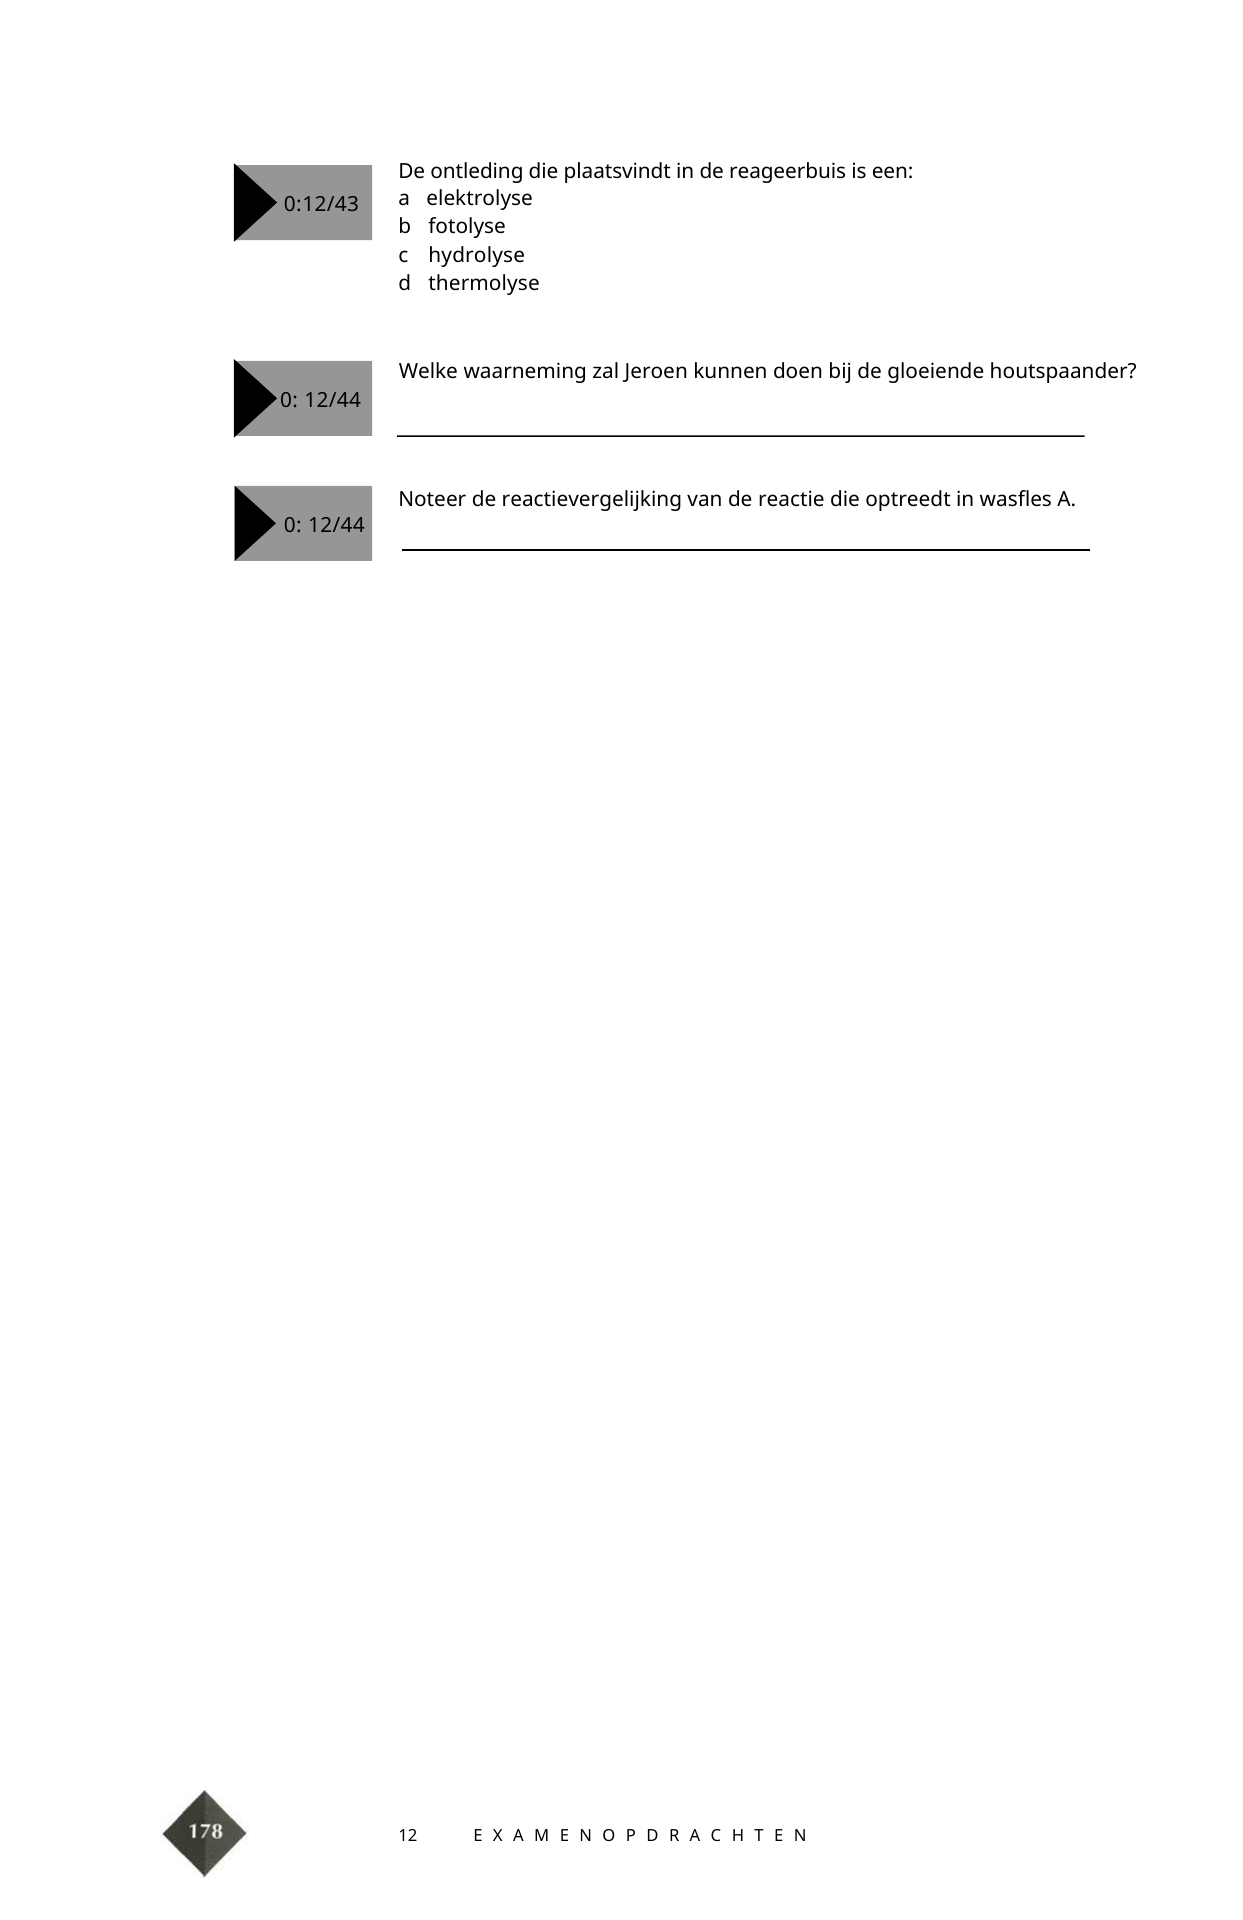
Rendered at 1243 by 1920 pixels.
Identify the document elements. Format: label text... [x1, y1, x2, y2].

picture [152, 1789, 253, 1879]
text a elektrolyse [398, 183, 1093, 212]
text b fotolyse [398, 212, 1093, 240]
text Welke waarneming zal Jeroen kunnen doen bij de gloeiende houtspaander? [398, 297, 1167, 399]
text Noteer de reactievergelijking van de reactie die optreedt in wasfles A. [398, 424, 1093, 527]
text d thermolyse [398, 268, 1093, 297]
text c hydrolyse [398, 240, 1093, 268]
text De ontleding die plaatsvindt in de reageerbuis is een: [398, 158, 925, 183]
